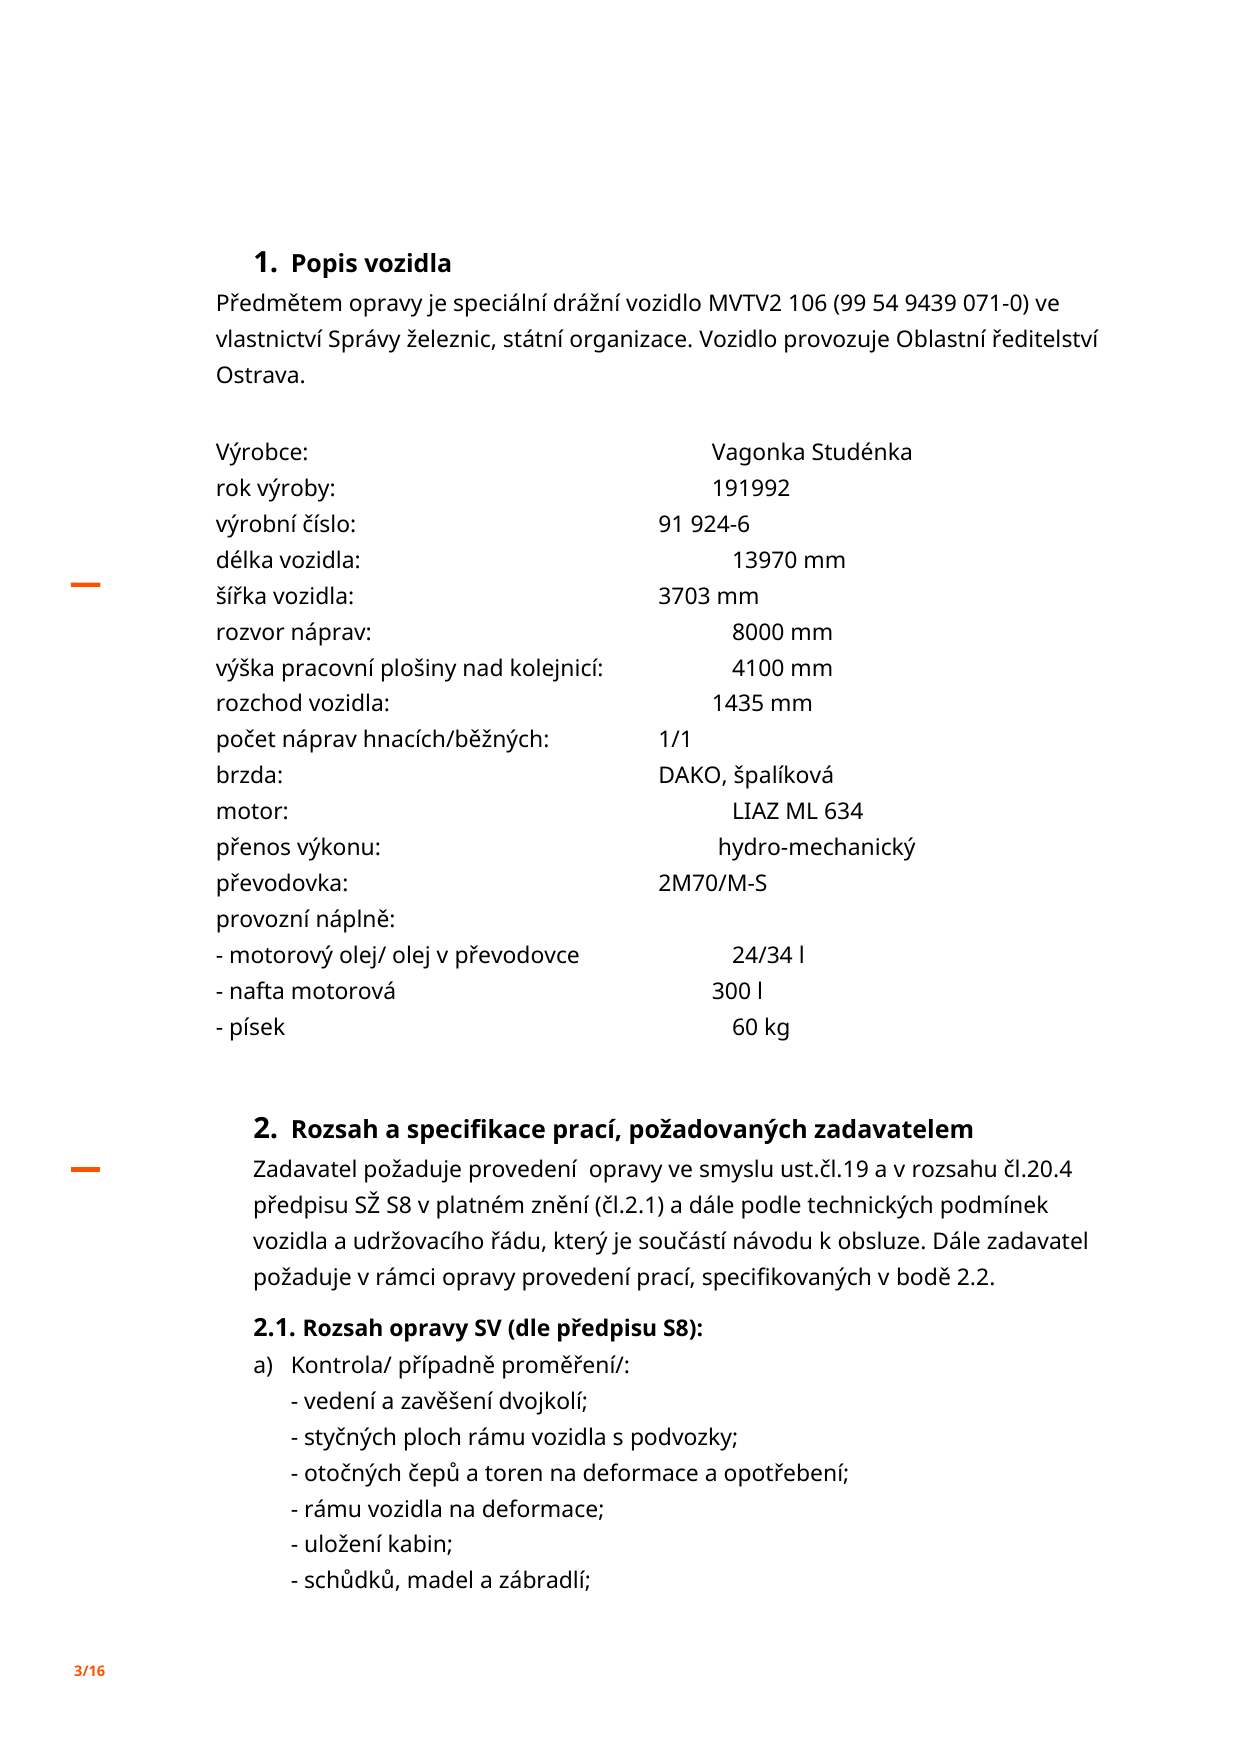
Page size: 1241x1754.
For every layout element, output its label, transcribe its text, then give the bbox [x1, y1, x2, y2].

text Zadavatel požaduje provedení opravy ve smyslu ust.čl.19 a v rozsahu čl.20.4 předpisu SŽ S8 v platném znění (čl.2.1) a dále podle technických podmínek vozidla a udržovacího řádu, který je součástí návodu k obsluze. Dále zadavatel požaduje v rámci opravy provedení prací, specifikovaných v bodě 2.2. [253, 1153, 1122, 1292]
list Popis vozidla [253, 242, 1122, 281]
text Předmětem opravy je speciální drážní vozidlo MVTV2 106 (99 54 9439 071-0) ve vlastnictví Správy železnic, státní organizace. Vozidlo provozuje Oblastní ředitelství Ostrava. [216, 287, 1122, 419]
text Výrobce: Vagonka Studénka rok výroby: 191992 výrobní číslo: 91 924-6 délka vozidla: 13970 mm šířka vozidla: 3703 mm rozvor náprav: 8000 mm výška pracovní plošiny nad kolejnicí: 4100 mm rozchod vozidla: 1435 mm počet náprav hnacích/běžných: 1/1 brzda: DAKO, špalíková motor: LIAZ ML 634 přenos výkonu: hydro-mechanický převodovka: 2M70/M-S provozní náplně: - motorový olej/ olej v převodovce 24/34 l - nafta motorová 300 l - písek 60 kg [216, 436, 1122, 1042]
list Rozsah a specifikace prací, požadovaných zadavatelem [253, 1108, 1122, 1147]
list 2.1. Rozsah opravy SV (dle předpisu S8): [253, 1309, 1122, 1344]
list Kontrola/ případně proměření/: - vedení a zavěšení dvojkolí; - styčných ploch rámu vozidla s podvozky; - otočných čepů a toren na deformace a opotřebení; - rámu vozidla na deformace; - uložení kabin; - schůdků, madel a zábradlí; [253, 1349, 1122, 1596]
